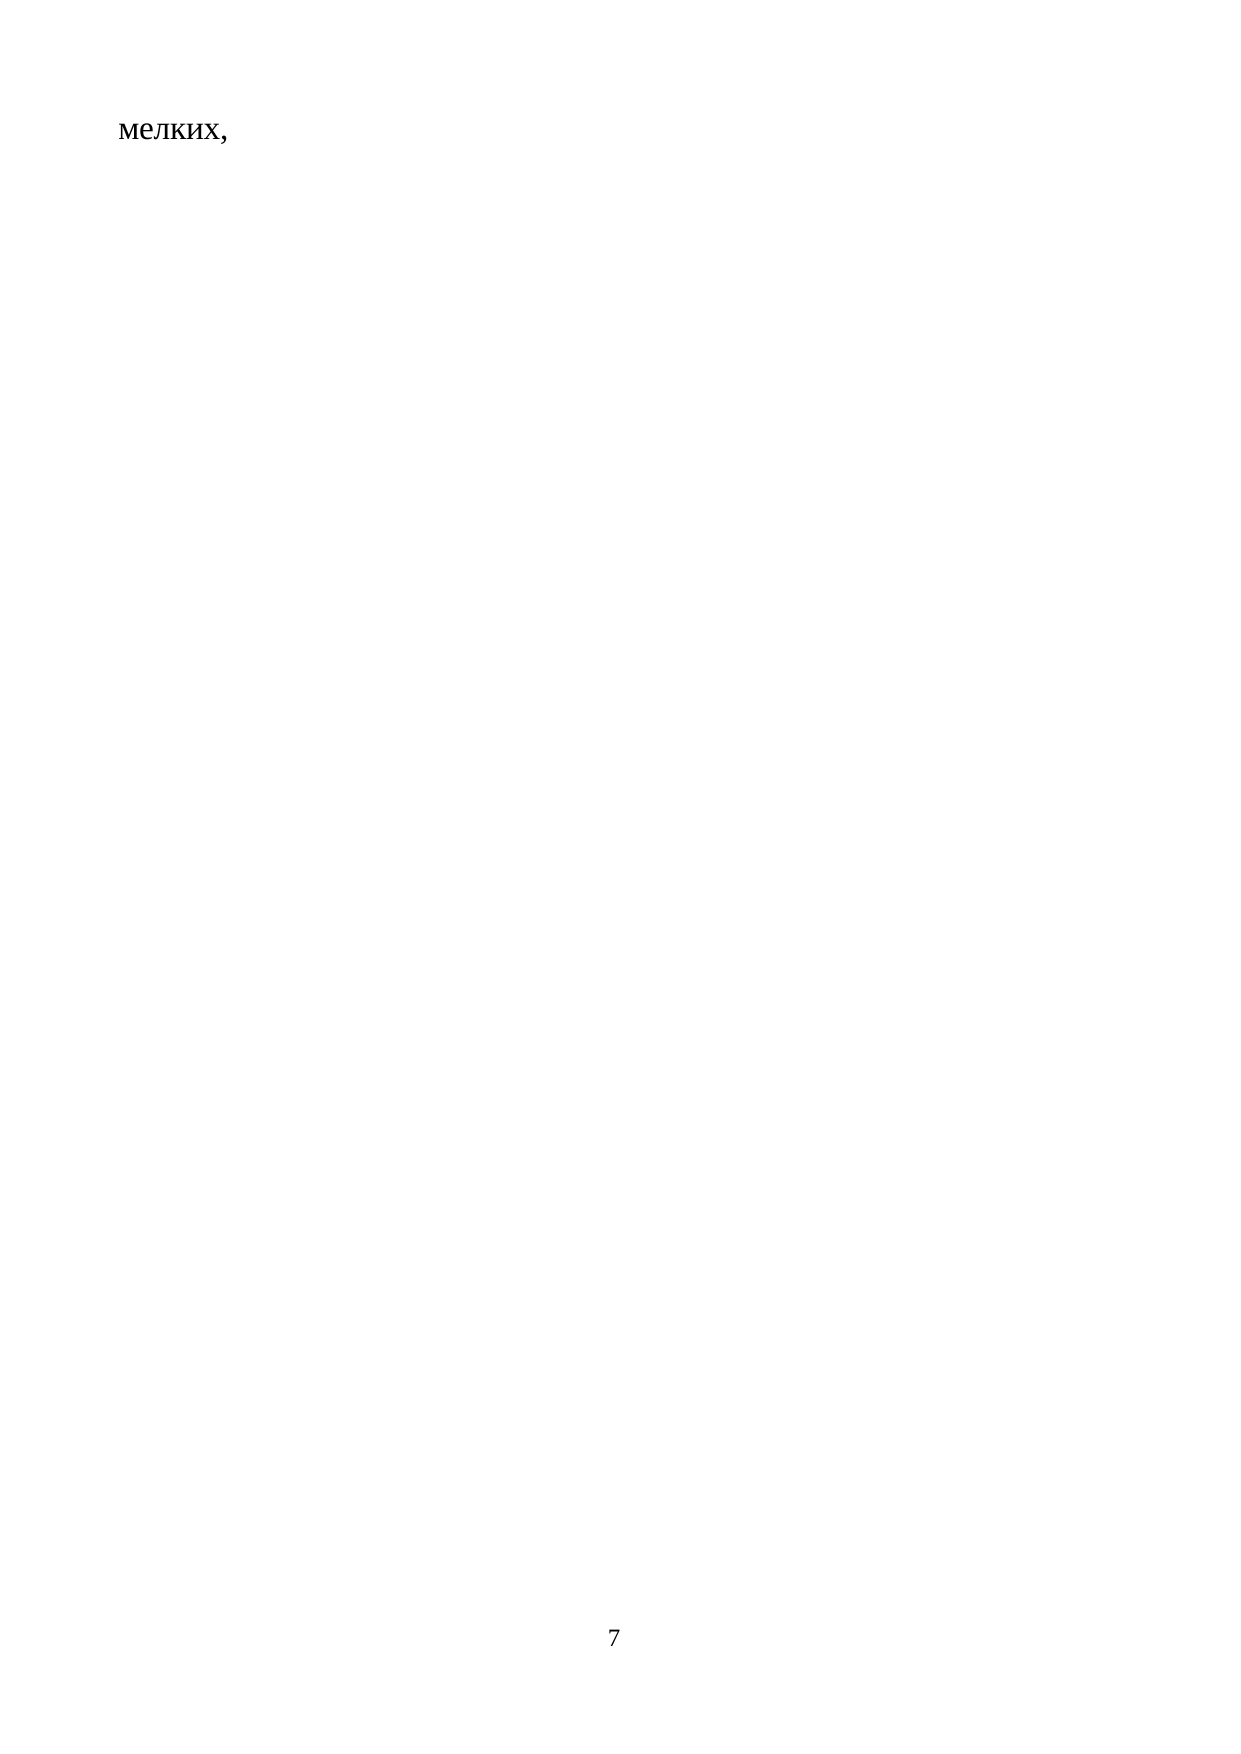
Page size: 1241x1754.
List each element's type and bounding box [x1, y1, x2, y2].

text [118, 108, 1122, 147]
